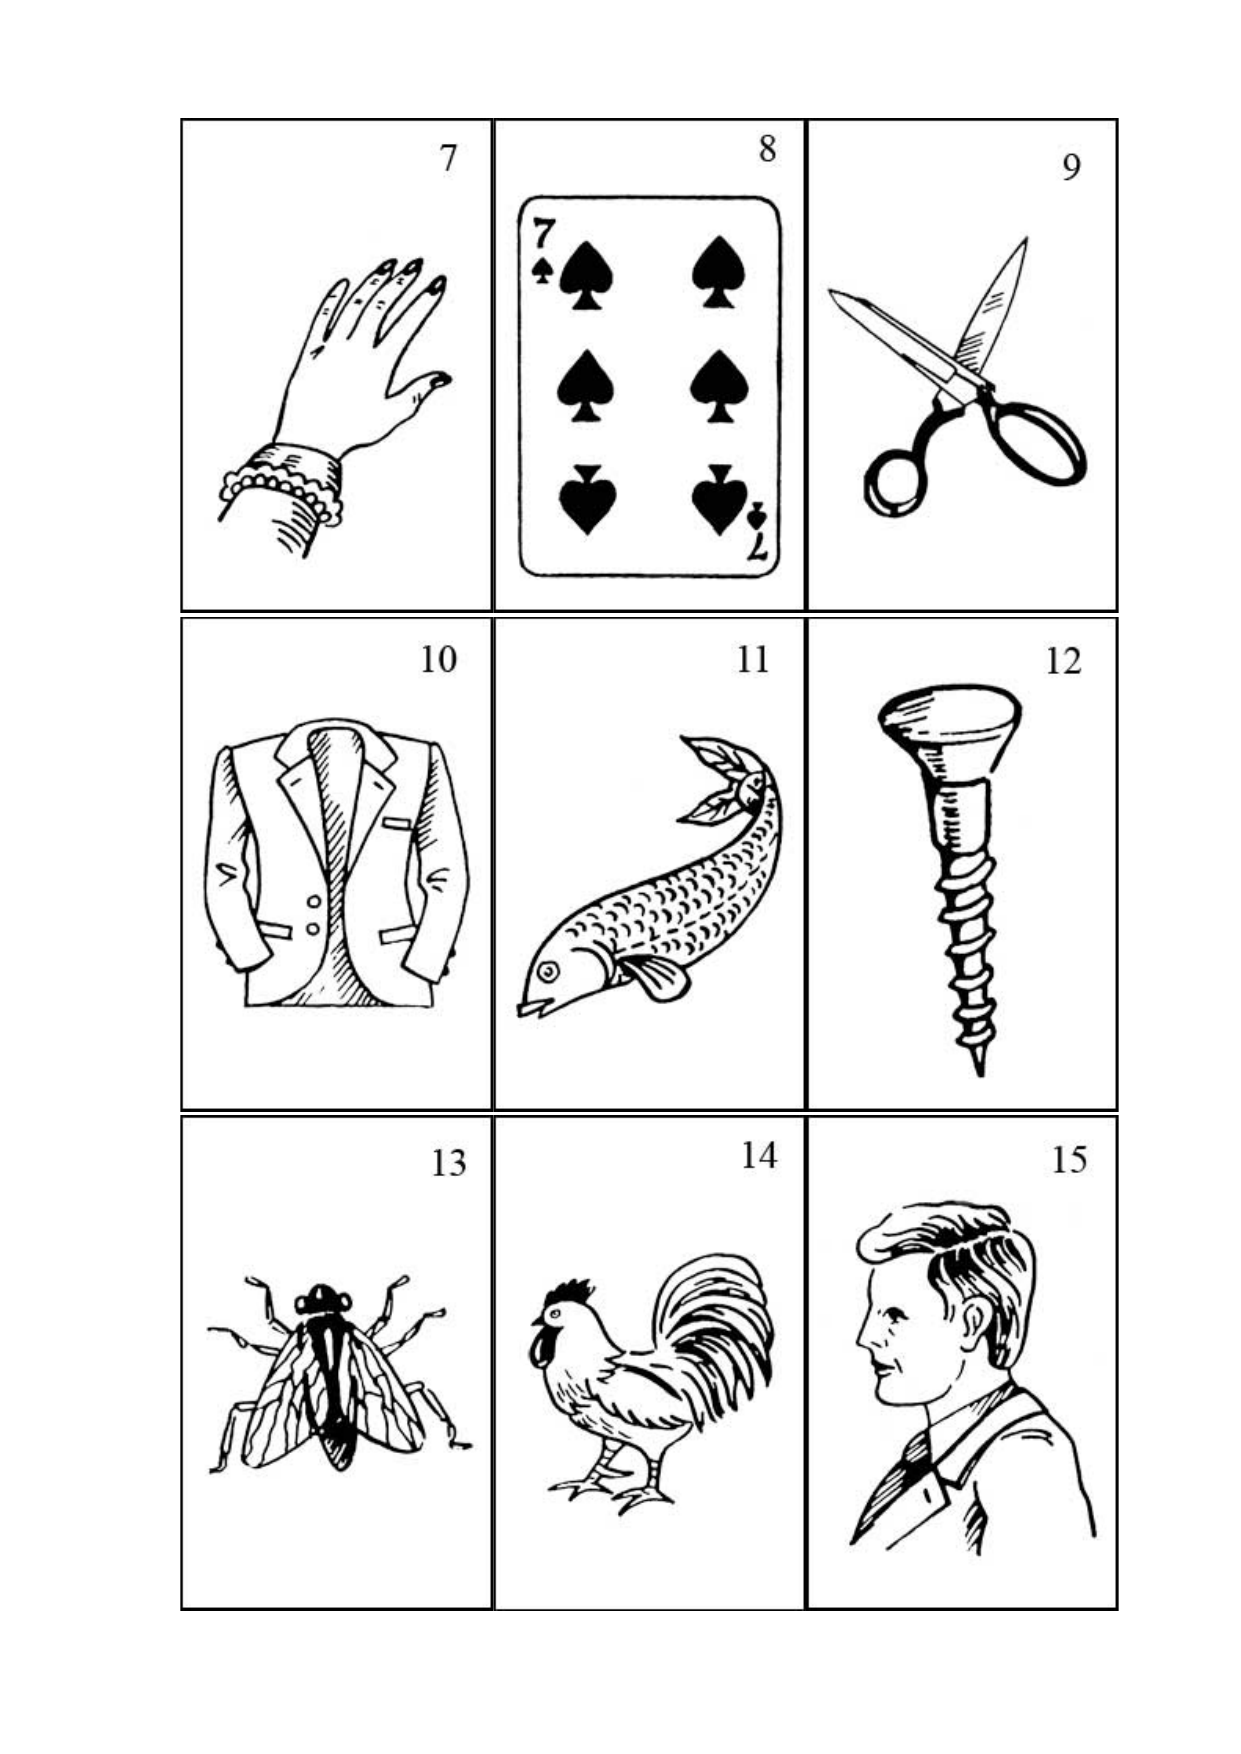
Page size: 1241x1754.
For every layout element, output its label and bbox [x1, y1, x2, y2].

picture [180, 1115, 1119, 1611]
picture [180, 118, 1119, 613]
picture [180, 617, 1119, 1112]
